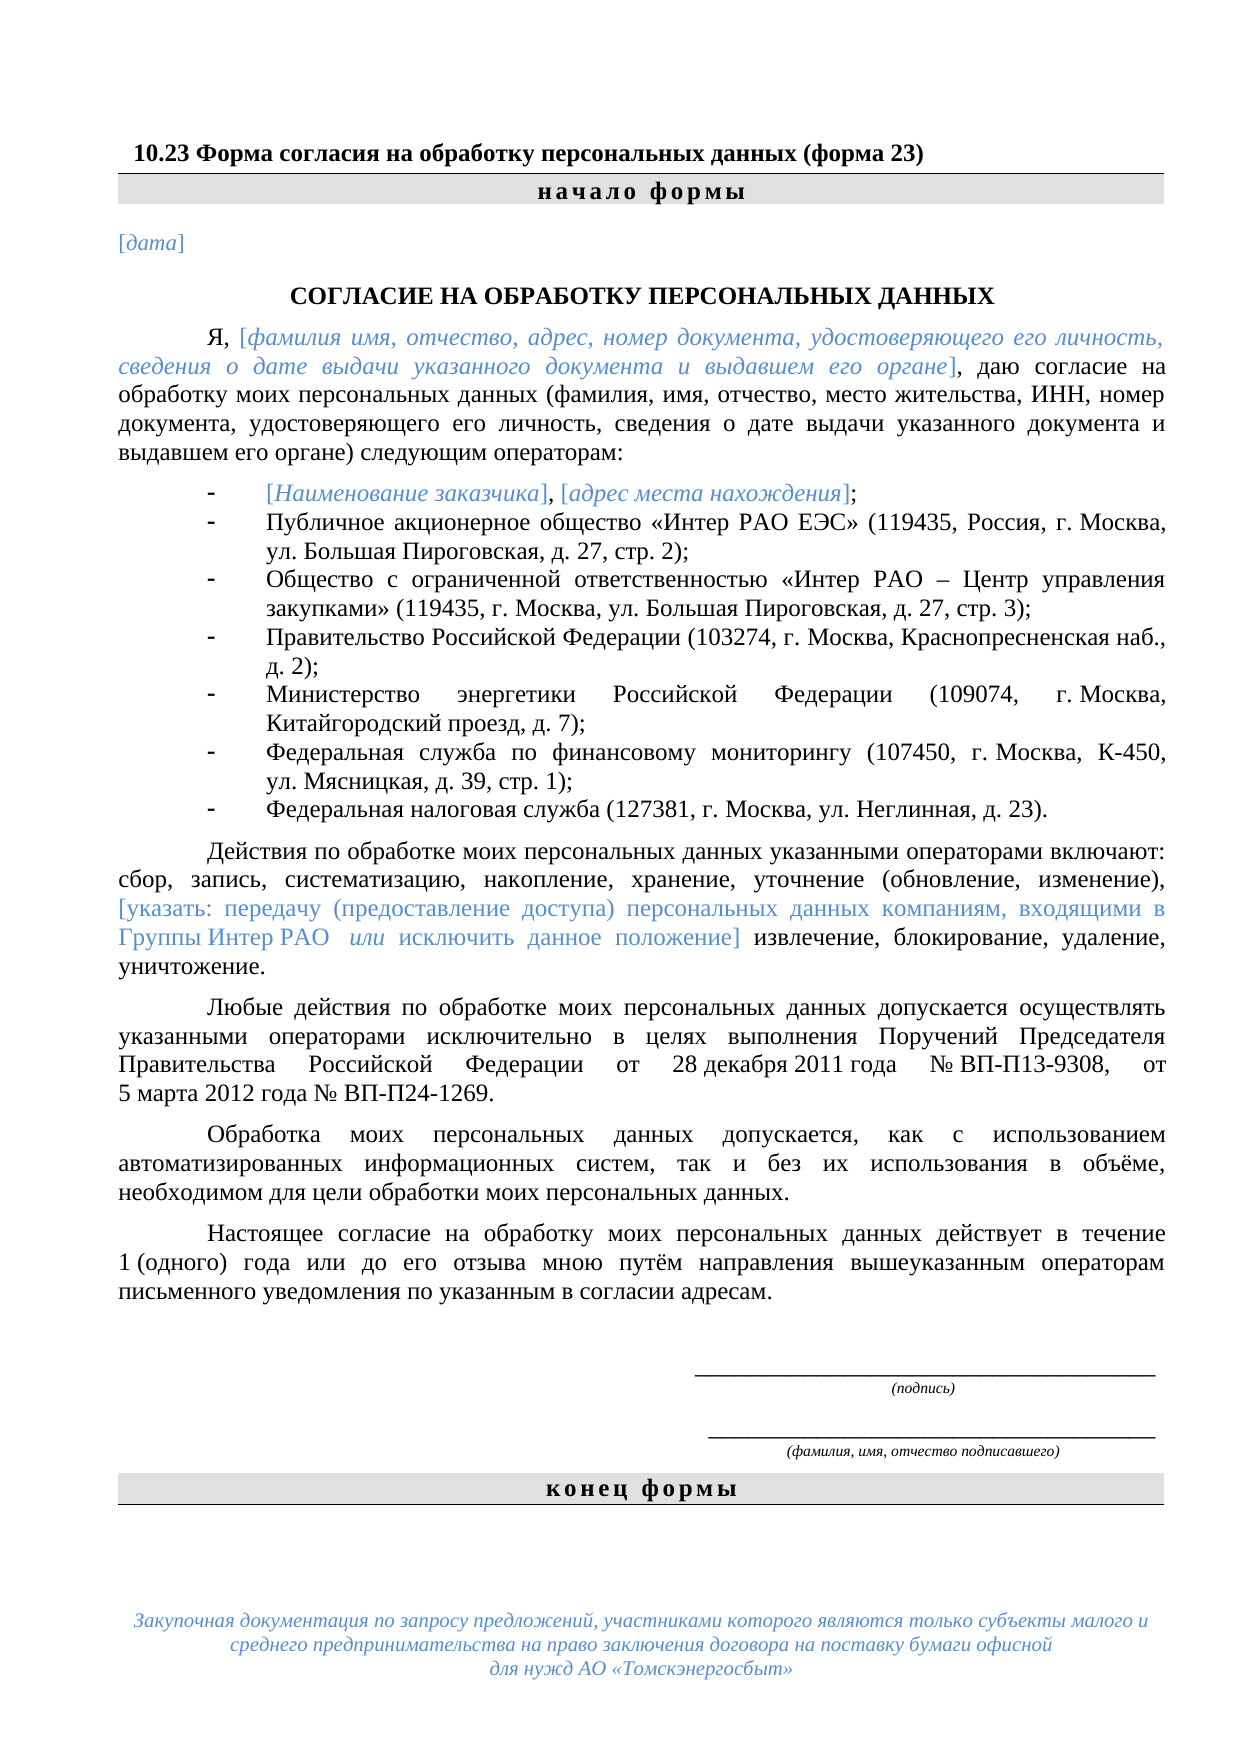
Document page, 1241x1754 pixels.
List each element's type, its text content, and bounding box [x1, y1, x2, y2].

text [дата] [118, 229, 1166, 256]
list [Наименование заказчика], [адрес места нахождения]; [207, 478, 1166, 507]
text Действия по обработке моих персональных данных указанными операторами включают: сбор, запись, систематизацию, накопление, хранение, уточнение (обновление, изменение), [указать: передачу (предоставление доступа) персональных данных компаниям, входящими в Группы Интер РАО или исключить данное положение] извлечение, блокирование, удаление, уничтожение. [118, 836, 1166, 979]
text 10.23 Форма согласия на обработку персональных данных (форма 23) [133, 138, 1166, 166]
table_cell _________________________________ (фамилия, имя, отчество подписавшего) [683, 1411, 1166, 1473]
text Я, [фамилия имя, отчество, адрес, номер документа, удостоверяющего его личность, сведения о дате выдачи указанного документа и выдавшем его органе], даю согласие на обработку моих персональных данных (фамилия, имя, отчество, место жительства, ИНН, номер документа, удостоверяющего его личность, сведения о дате выдачи указанного документа и выдавшем его органе) следующим операторам: [118, 322, 1166, 466]
list Министерство энергетики Российской Федерации (109074, г. Москва, Китайгородский проезд, д. 7); [207, 679, 1166, 737]
list Федеральная служба по финансовому мониторингу (107450, г. Москва, К-450, ул. Мясницкая, д. 39, стр. 1); [207, 737, 1166, 794]
text начало формы [118, 174, 1164, 204]
list Общество с ограниченной ответственностью «Интер РАО – Центр управления закупками» (119435, г. Москва, ул. Большая Пироговская, д. 27, стр. 3); [207, 564, 1166, 622]
text Настоящее согласие на обработку моих персональных данных действует в течение 1 (одного) года или до его отзыва мною путём направления вышеуказанным операторам письменного уведомления по указанным в согласии адресам. [118, 1218, 1166, 1304]
table_header __________________________________ (подпись) [683, 1317, 1166, 1411]
text Обработка моих персональных данных допускается, как с использованием автоматизированных информационных систем, так и без их использования в объёме, необходимом для цели обработки моих персональных данных. [118, 1119, 1166, 1206]
text конец формы [118, 1473, 1164, 1504]
list Правительство Российской Федерации (103274, г. Москва, Краснопресненская наб., д. 2); [207, 622, 1166, 679]
text СОГЛАСИЕ НА ОБРАБОТКУ ПЕРСОНАЛЬНЫХ ДАННЫХ [118, 281, 1166, 309]
list Федеральная налоговая служба (127381, г. Москва, ул. Неглинная, д. 23). [207, 794, 1166, 823]
text Любые действия по обработке моих персональных данных допускается осуществлять указанными операторами исключительно в целях выполнения Поручений Председателя Правительства Российской Федерации от 28 декабря 2011 года № ВП-П13-9308, от 5 марта 2012 года № ВП-П24-1269. [118, 992, 1166, 1107]
list Публичное акционерное общество «Интер РАО ЕЭС» (119435, Россия, г. Москва, ул. Большая Пироговская, д. 27, стр. 2); [207, 507, 1166, 564]
